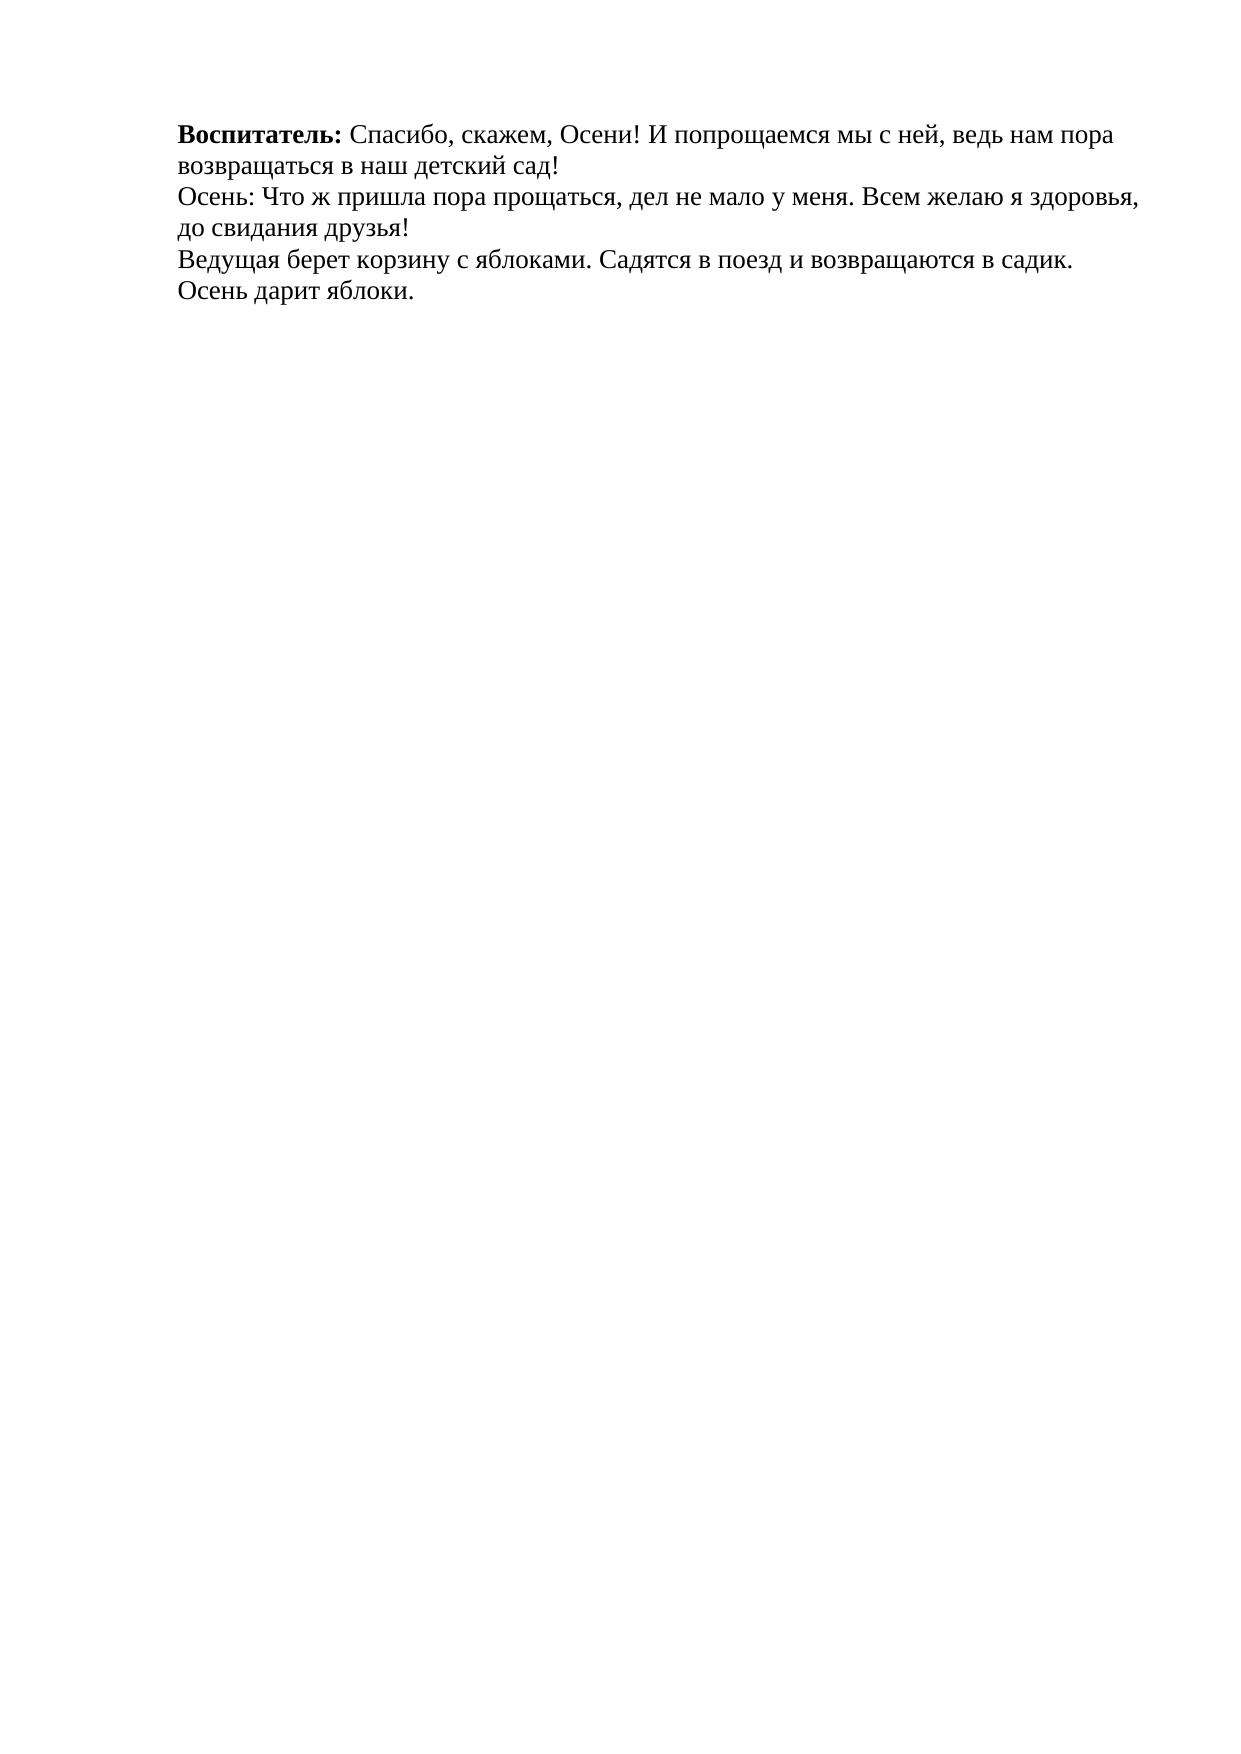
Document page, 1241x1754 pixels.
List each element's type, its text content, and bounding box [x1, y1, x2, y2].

text Ведущая берет корзину с яблоками. Садятся в поезд и возвращаются в садик. [177, 243, 1152, 274]
text Воспитатель: Спасибо, скажем, Осени! И попрощаемся мы с ней, ведь нам пора возвращаться в наш детский сад! [177, 118, 1152, 180]
text Осень: Что ж пришла пора прощаться, дел не мало у меня. Всем желаю я здоровья, до свидания друзья! [177, 180, 1152, 243]
text Осень дарит яблоки. [177, 274, 1152, 305]
